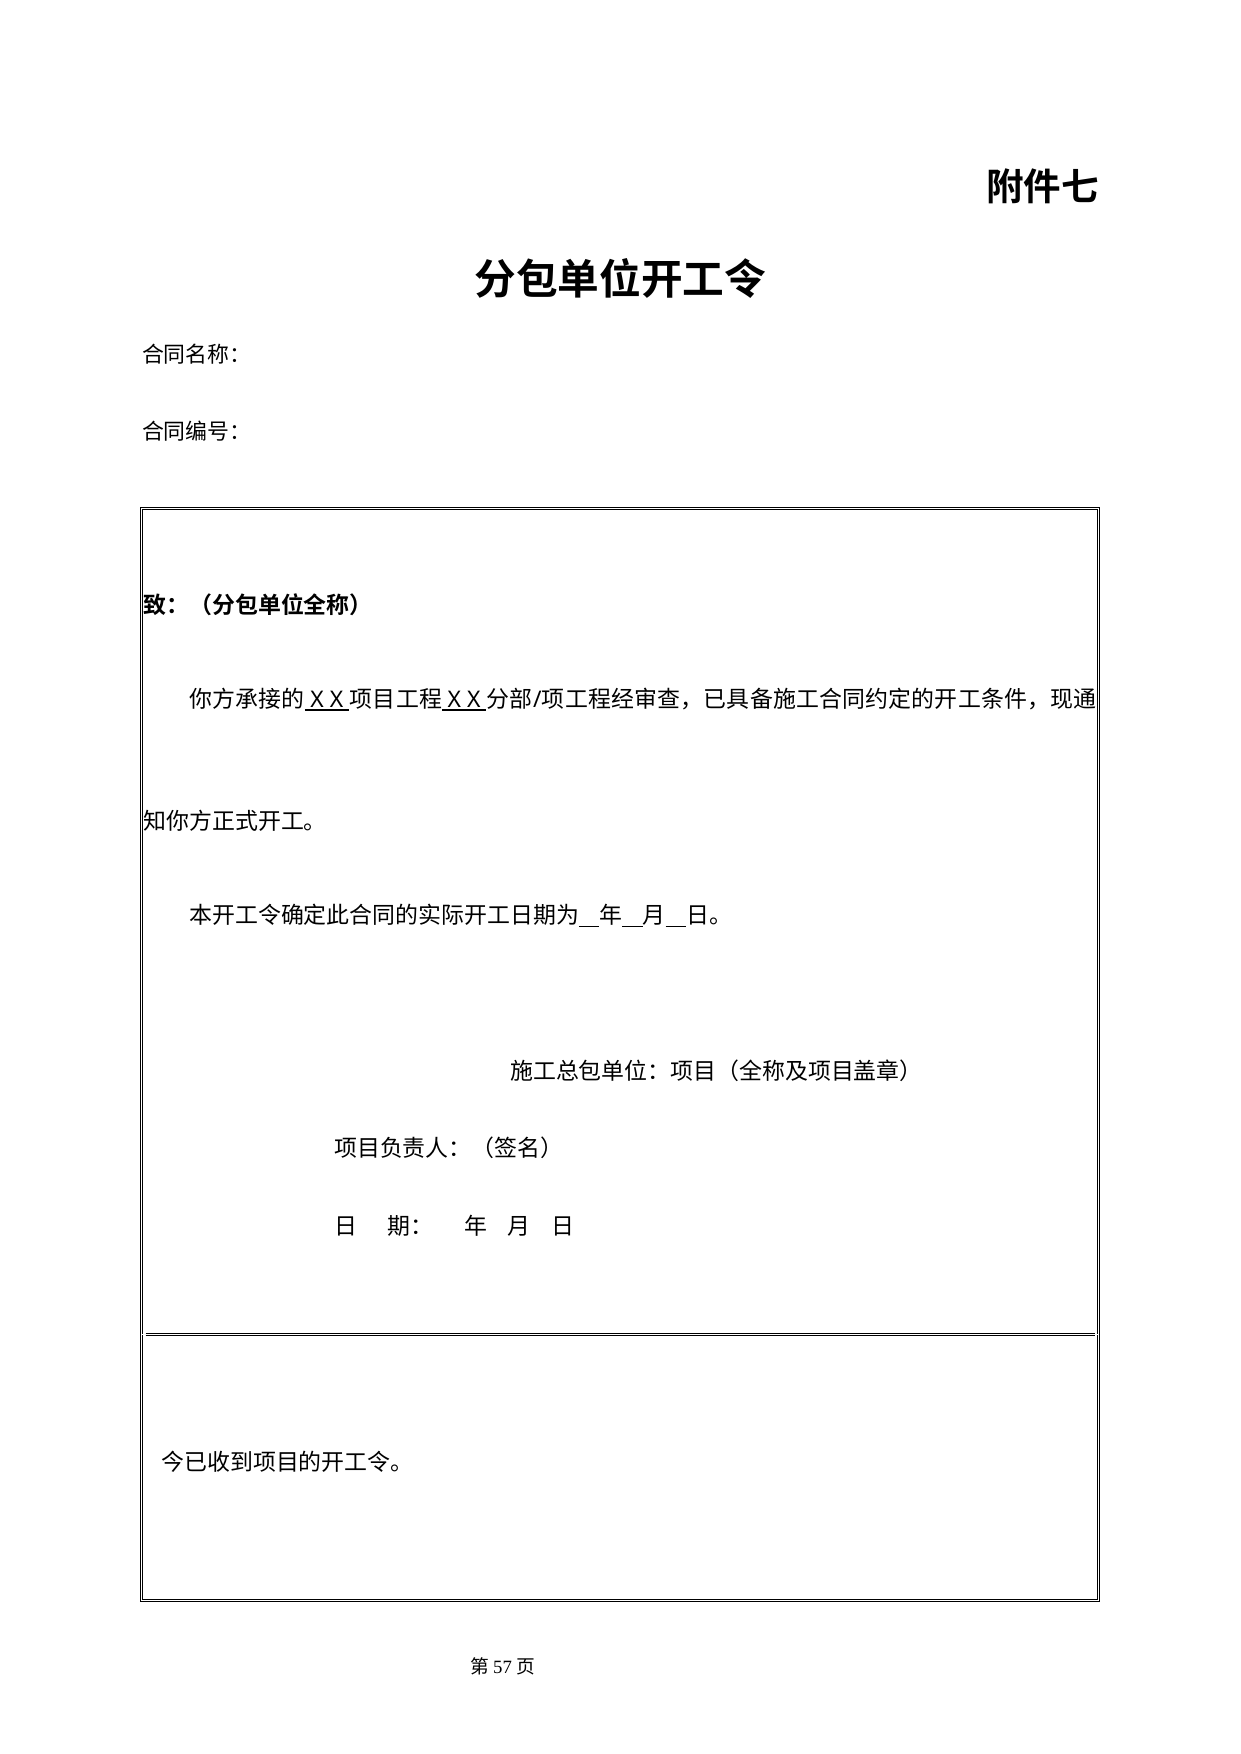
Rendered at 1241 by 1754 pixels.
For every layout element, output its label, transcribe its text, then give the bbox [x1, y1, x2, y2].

text 合同名称： [142, 323, 1098, 384]
text 分包单位开工令 [142, 245, 1098, 306]
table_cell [143, 1333, 1097, 1599]
text 附件七 [142, 153, 1098, 214]
table_header 致：（分包单位全称） 你方承接的 X X 项目工程 X X 分部/项工程经审查，已具备施工合同约定的开工条件，现通知你方正式开工。 本开工令确定此合同的实际开工日期为 年 月 日。 施工总包单位：项目（全称及项目盖章） 项目负责人：（签名） 日 期： 年 月 日 [143, 510, 1097, 1333]
text 合同编号： [142, 399, 1098, 461]
